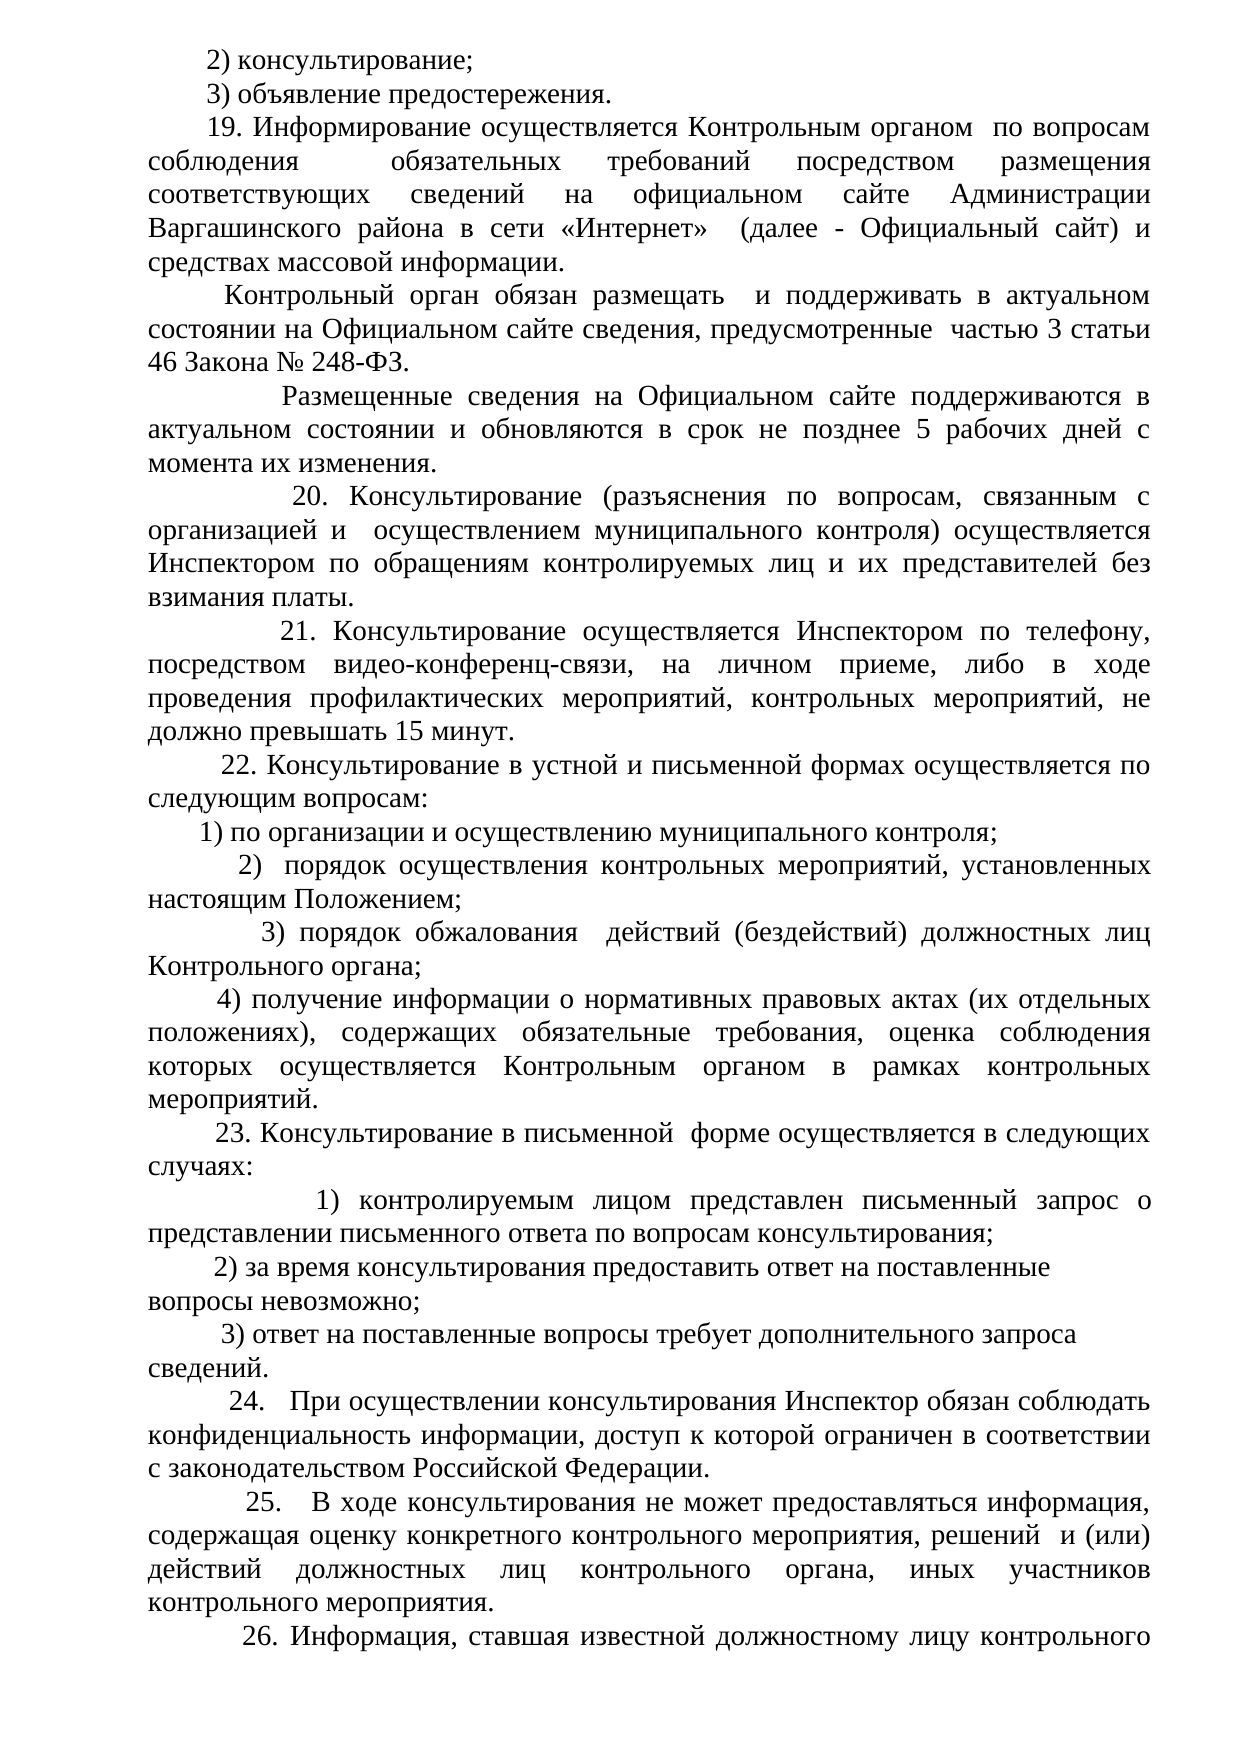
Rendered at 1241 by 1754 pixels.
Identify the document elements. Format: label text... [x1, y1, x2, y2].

text 22. Консультирование в устной и письменной формах осуществляется по следующим вопросам: [148, 747, 1152, 814]
text 3) порядок обжалования действий (бездействий) должностных лиц Контрольного органа; [148, 914, 1152, 982]
text 4) получение информации о нормативных правовых актах (их отдельных положениях), содержащих обязательные требования, оценка соблюдения которых осуществляется Контрольным органом в рамках контрольных мероприятий. [148, 982, 1152, 1115]
text 1) по организации и осуществлению муниципального контроля; [148, 814, 1152, 847]
text 20. Консультирование (разъяснения по вопросам, связанным с организацией и осуществлением муниципального контроля) осуществляется Инспектором по обращениям контролируемых лиц и их представителей без взимания платы. [148, 478, 1152, 613]
text 19. Информирование осуществляется Контрольным органом по вопросам соблюдения обязательных требований посредством размещения соответствующих сведений на официальном сайте Администрации Варгашинского района в сети «Интернет» (далее - Официальный сайт) и средствах массовой информации. [148, 109, 1152, 277]
text Размещенные сведения на Официальном сайте поддерживаются в актуальном состоянии и обновляются в срок не позднее 5 рабочих дней с момента их изменения. [148, 378, 1152, 478]
text вопросы невозможно; [148, 1283, 1152, 1316]
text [148, 1618, 1152, 1652]
text сведений. [148, 1350, 1152, 1383]
text 3) ответ на поставленные вопросы требует дополнительного запроса [148, 1316, 1152, 1350]
text Контрольный орган обязан размещать и поддерживать в актуальном состоянии на Официальном сайте сведения, предусмотренные частью 3 статьи 46 Закона № 248-ФЗ. [148, 277, 1152, 378]
text 25. В ходе консультирования не может предоставляться информация, содержащая оценку конкретного контрольного мероприятия, решений и (или) действий должностных лиц контрольного органа, иных участников контрольного мероприятия. [148, 1484, 1152, 1618]
text 23. Консультирование в письменной форме осуществляется в следующих случаях: [148, 1115, 1152, 1182]
text 21. Консультирование осуществляется Инспектором по телефону, посредством видео-конференц-связи, на личном приеме, либо в ходе проведения профилактических мероприятий, контрольных мероприятий, не должно превышать 15 минут. [148, 613, 1152, 747]
text 2) консультирование; [148, 42, 1152, 76]
text 3) объявление предостережения. [148, 76, 1152, 109]
text 2) за время консультирования предоставить ответ на поставленные [148, 1249, 1152, 1283]
text 1) контролируемым лицом представлен письменный запрос о представлении письменного ответа по вопросам консультирования; [148, 1182, 1152, 1249]
text 2) порядок осуществления контрольных мероприятий, установленных настоящим Положением; [148, 847, 1152, 914]
text 24. При осуществлении консультирования Инспектор обязан соблюдать конфиденциальность информации, доступ к которой ограничен в соответствии с законодательством Российской Федерации. [148, 1383, 1152, 1484]
